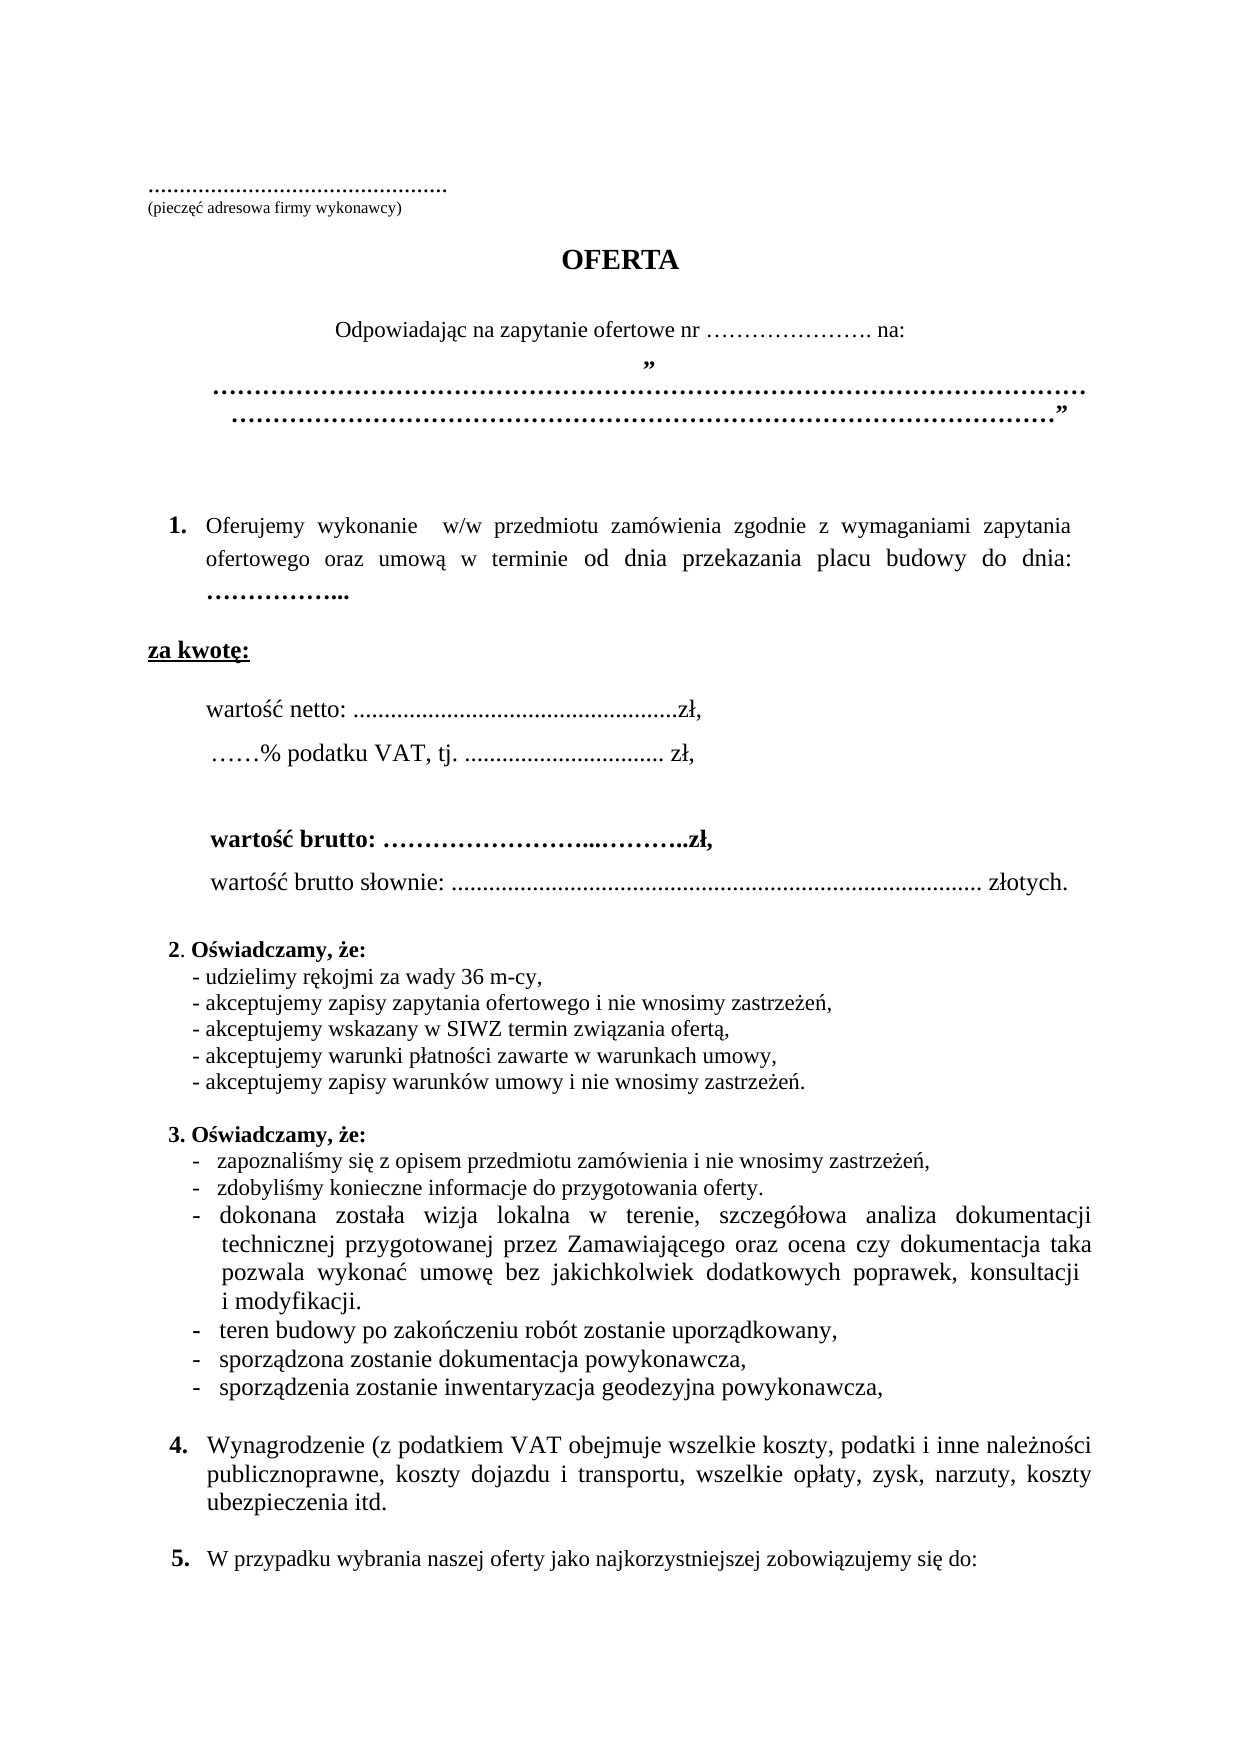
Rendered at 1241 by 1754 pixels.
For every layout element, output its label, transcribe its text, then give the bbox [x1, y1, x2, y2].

text - sporządzona zostanie dokumentacja powykonawcza, [192, 1344, 1093, 1372]
list 2. Oświadczamy, że: [168, 936, 1093, 963]
text „……………………………………………………………………………………………………………………………………………………………………………………” [206, 342, 1093, 428]
text wartość brutto: ……………………...………..zł, [148, 824, 1093, 853]
text wartość brutto słownie: ..................................................................................... złotych. [148, 867, 1093, 896]
text - zdobyliśmy konieczne informacje do przygotowania oferty. [192, 1174, 1093, 1200]
text ……% podatku VAT, tj. ................................ zł, [148, 738, 1093, 766]
subtitle OFERTA [148, 242, 1093, 276]
text - dokonana została wizja lokalna w terenie, szczegółowa analiza dokumentacji technicznej przygotowanej przez Zamawiającego oraz ocena czy dokumentacja taka pozwala wykonać umowę bez jakichkolwiek dodatkowych poprawek, konsultacji i modyfikacji. [192, 1200, 1093, 1315]
text ................................................ [148, 169, 1093, 198]
text - akceptujemy wskazany w SIWZ termin związania ofertą, [168, 1016, 1093, 1042]
text wartość netto: ....................................................zł, [206, 694, 1093, 723]
text - sporządzenia zostanie inwentaryzacja geodezyjna powykonawcza, [192, 1372, 1093, 1401]
text - teren budowy po zakończeniu robót zostanie uporządkowany, [192, 1315, 1093, 1344]
text - akceptujemy zapisy warunków umowy i nie wnosimy zastrzeżeń. [168, 1068, 1093, 1094]
text - akceptujemy warunki płatności zawarte w warunkach umowy, [168, 1042, 1093, 1068]
text za kwotę: [148, 635, 1093, 664]
list Wynagrodzenie (z podatkiem VAT obejmuje wszelkie koszty, podatki i inne należności publicznoprawne, koszty dojazdu i transportu, wszelkie opłaty, zysk, narzuty, koszty ubezpieczenia itd. [169, 1430, 1093, 1516]
text - zapoznaliśmy się z opisem przedmiotu zamówienia i nie wnosimy zastrzeżeń, [192, 1147, 1093, 1174]
list Oferujemy wykonanie w/w przedmiotu zamówienia zgodnie z wymaganiami zapytania ofertowego oraz umową w terminie od dnia przekazania placu budowy do dnia: ……………... [168, 510, 1072, 604]
text - akceptujemy zapisy zapytania ofertowego i nie wnosimy zastrzeżeń, [168, 989, 1093, 1016]
text (pieczęć adresowa firmy wykonawcy) [148, 198, 1093, 217]
text Odpowiadając na zapytanie ofertowe nr …………………. na: [148, 316, 1093, 342]
list W przypadku wybrania naszej oferty jako najkorzystniejszej zobowiązujemy się do: [171, 1543, 1093, 1571]
list 3. Oświadczamy, że: [168, 1121, 1093, 1147]
text - udzielimy rękojmi za wady 36 m-cy, [168, 963, 1093, 989]
